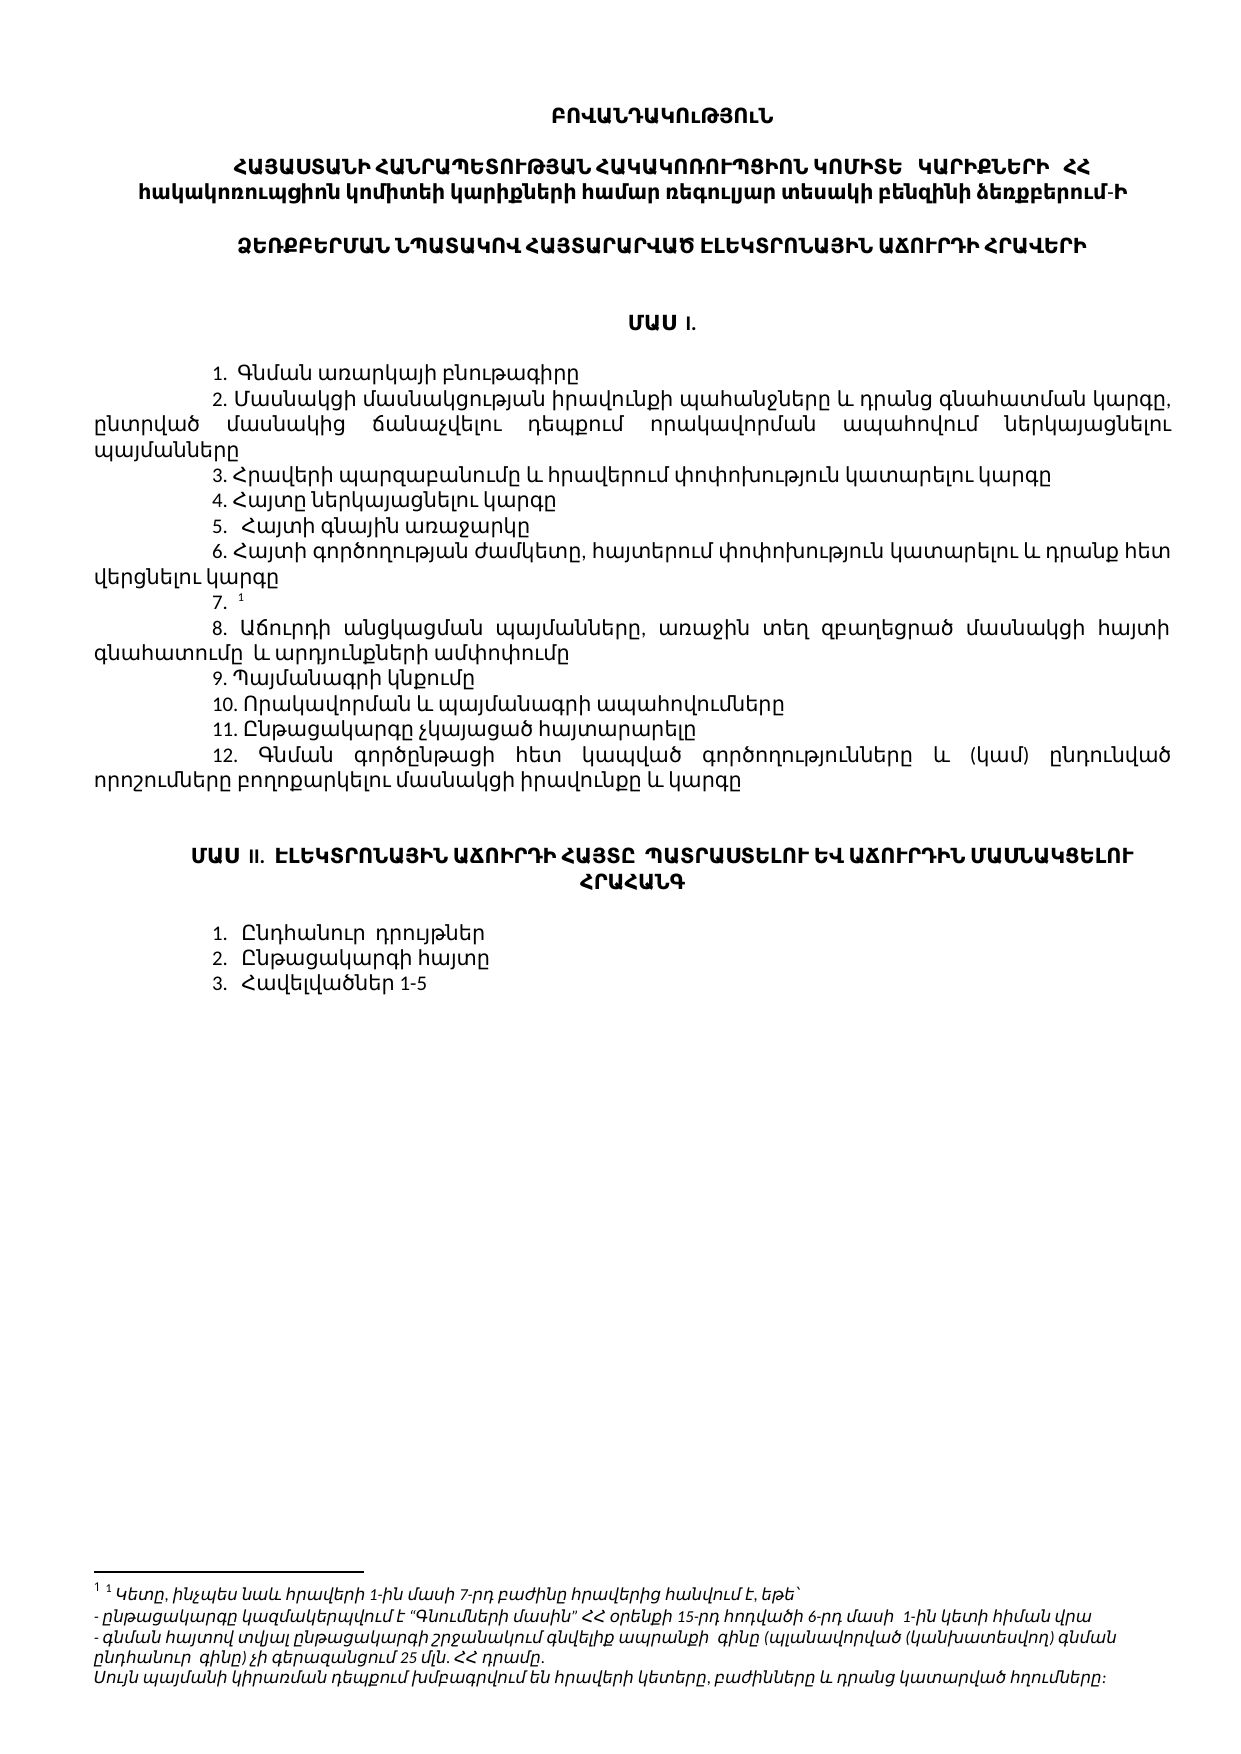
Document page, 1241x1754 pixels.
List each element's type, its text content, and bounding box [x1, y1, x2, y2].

text 6. Հայտի գործողության ժամկետը, հայտերում փոփոխություն կատարելու և դրանք հետ վերցնելու կարգը [94, 538, 1171, 589]
text 1. Ընդհանուր դրույթներ [94, 920, 1171, 945]
text ՄԱՍ II. ԷԼԵԿՏՐՈՆԱՅԻՆ ԱՃՈԻՐԴԻ ՀԱՅՏԸ ՊԱՏՐԱՍՏԵԼՈՒ ԵՎ ԱՃՈՒՐԴԻՆ ՄԱՍՆԱԿՑԵԼՈՒ ՀՐԱՀԱՆԳ [94, 843, 1171, 894]
text 2. Մասնակցի մասնակցության իրավունքի պահանջները և դրանց գնահատման կարգը, ընտրված մասնակից ճանաչվելու դեպքում որակավորման ապահովում ներկայացնելու պայմանները [94, 386, 1171, 462]
text ՁԵՌՔԲԵՐՄԱՆ ՆՊԱՏԱԿՈՎ ՀԱՅՏԱՐԱՐՎԱԾ ԷԼԵԿՏՐՈՆԱՅԻՆ ԱՃՈՒՐԴԻ ՀՐԱՎԵՐԻ [94, 233, 1171, 259]
text 10. Որակավորման և պայմանագրի ապահովումները [94, 691, 1171, 716]
text 3. Հավելվածներ 1-5 [94, 971, 1171, 996]
text 5. Հայտի գնային առաջարկը [94, 513, 1171, 538]
text 12. Գնման գործընթացի հետ կապված գործողությունները և (կամ) ընդունված որոշումները բողոքարկելու մասնակցի իրավունքը և կարգը [94, 742, 1171, 793]
text 11. Ընթացակարգը չկայացած հայտարարելը [94, 716, 1171, 742]
text 1. Գնման առարկայի բնութագիրը [94, 361, 1171, 386]
text 2. Ընթացակարգի հայտը [94, 945, 1171, 971]
text ԲՈՎԱՆԴԱԿՈւԹՅՈւՆ [94, 103, 1171, 128]
text ՄԱՍ I. [94, 310, 1171, 335]
text 4. Հայտը ներկայացնելու կարգը [94, 488, 1171, 513]
text 3. Հրավերի պարզաբանումը և հրավերում փոփոխություն կատարելու կարգը [94, 462, 1171, 488]
text ՀԱՅԱՍՏԱՆԻ ՀԱՆՐԱՊԵՏՈՒԹՅԱՆ ՀԱԿԱԿՈՌՈՒՊՑԻՈՆ ԿՈՄԻՏԵ ԿԱՐԻՔՆԵՐԻ ՀՀ հակակոռուպցիոն կոմիտեի կարիքների համար ռեգուլյար տեսակի բենզինի ձեռքբերում-Ի [94, 154, 1171, 205]
text 9. Պայմանագրի կնքումը [94, 666, 1171, 691]
text 7. 1 [94, 589, 1171, 615]
text 8. Աճուրդի անցկացման պայմանները, առաջին տեղ զբաղեցրած մասնակցի հայտի գնահատումը և արդյունքների ամփոփումը [94, 615, 1171, 666]
